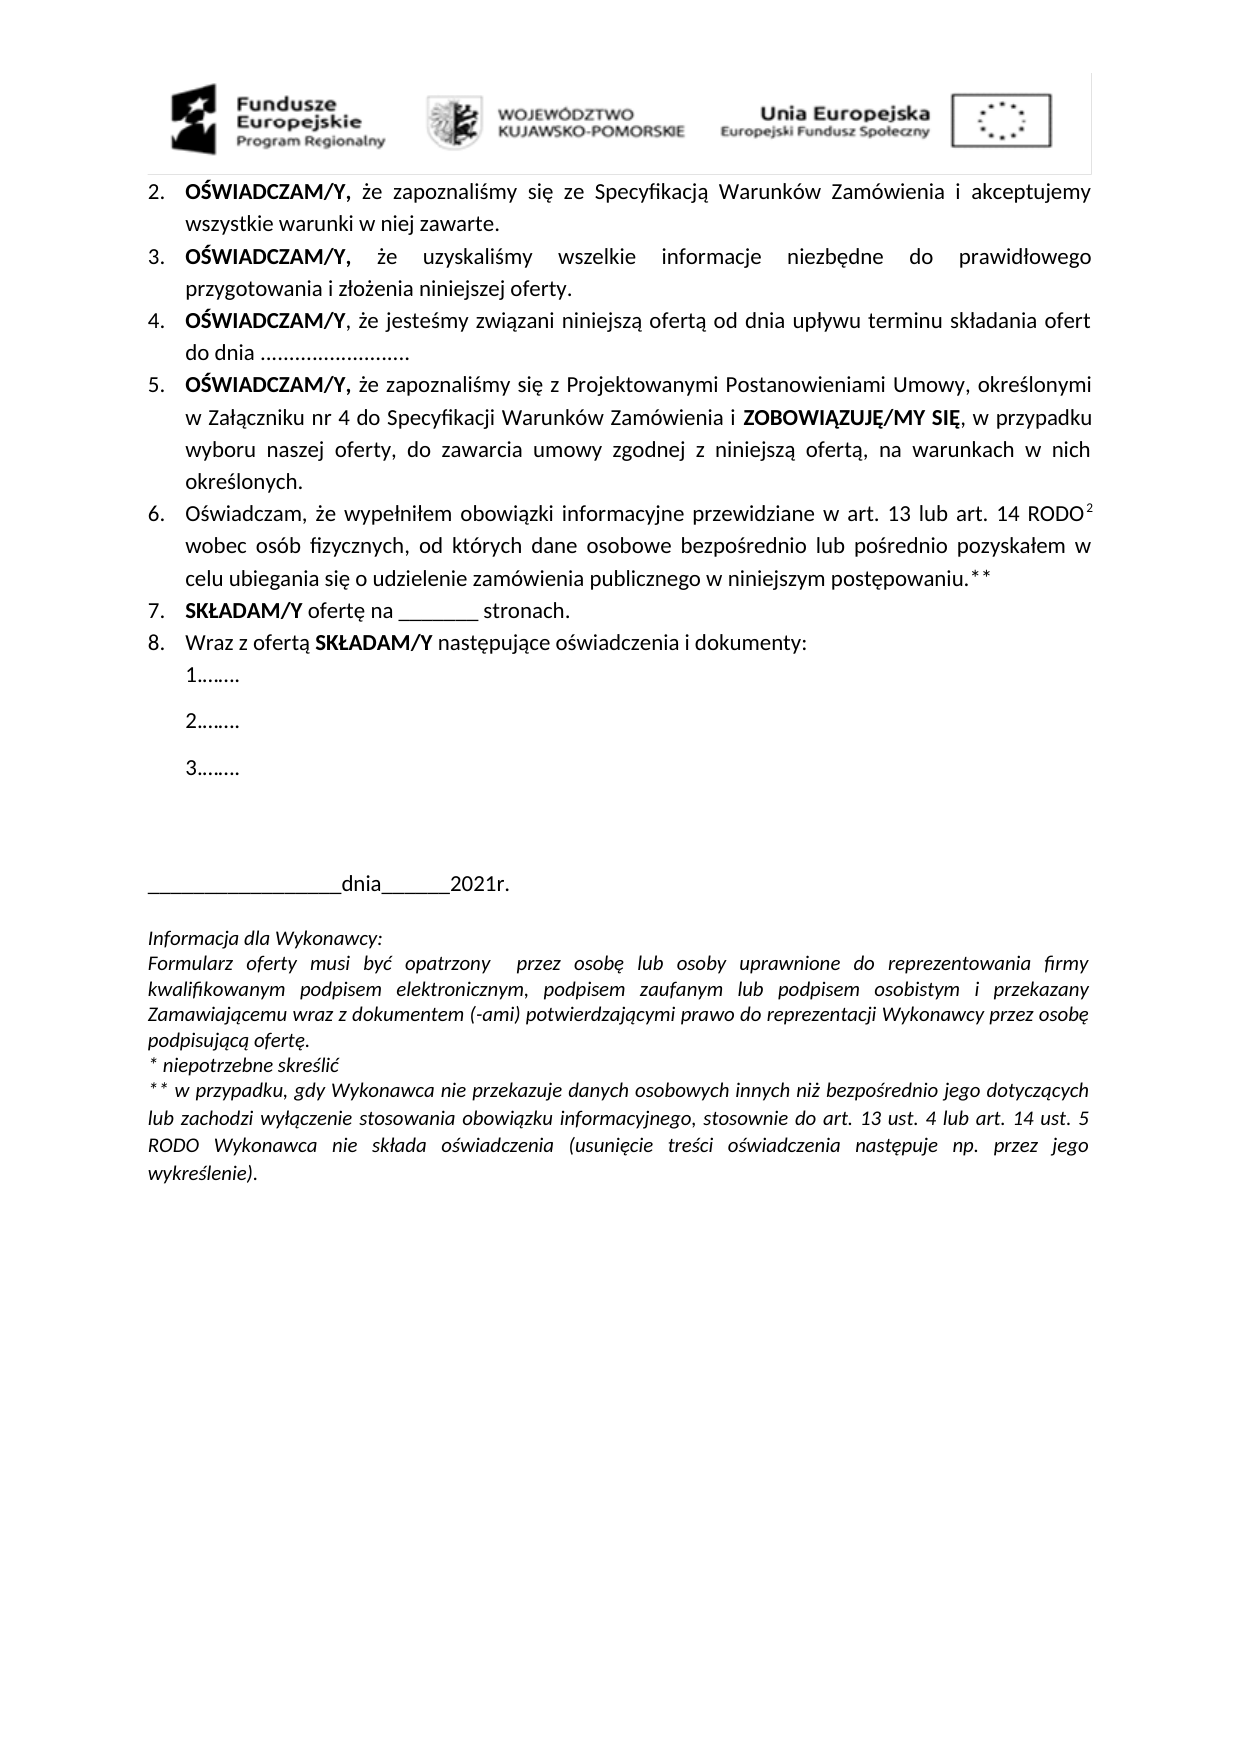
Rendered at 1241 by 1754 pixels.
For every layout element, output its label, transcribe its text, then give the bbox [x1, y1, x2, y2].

text Formularz oferty musi być opatrzony przez osobę lub osoby uprawnione do reprezentowania firmy kwalifikowanym podpisem elektronicznym, podpisem zaufanym lub podpisem osobistym i przekazany Zamawiającemu wraz z dokumentem (-ami) potwierdzającymi prawo do reprezentacji Wykonawcy przez osobę podpisującą ofertę. [148, 951, 1093, 1052]
text 2.……. [148, 707, 1093, 734]
text ** w przypadku, gdy Wykonawca nie przekazuje danych osobowych innych niż bezpośrednio jego dotyczących lub zachodzi wyłączenie stosowania obowiązku informacyjnego, stosownie do art. 13 ust. 4 lub art. 14 ust. 5 RODO Wykonawca nie składa oświadczenia (usunięcie treści oświadczenia następuje np. przez jego wykreślenie). [148, 1078, 1093, 1185]
text 1.……. [148, 660, 1093, 688]
list Oświadczam, że wypełniłem obowiązki informacyjne przewidziane w art. 13 lub art. 14 RODO2 wobec osób fizycznych, od których dane osobowe bezpośrednio lub pośrednio pozyskałem w celu ubiegania się o udzielenie zamówienia publicznego w niniejszym postępowaniu.** [148, 499, 1093, 592]
text Informacja dla Wykonawcy: [148, 925, 1093, 951]
list OŚWIADCZAM/Y, że jesteśmy związani niniejszą ofertą od dnia upływu terminu składania ofert do dnia .......................... [148, 306, 1093, 366]
list OŚWIADCZAM/Y, że uzyskaliśmy wszelkie informacje niezbędne do prawidłowego przygotowania i złożenia niniejszej oferty. [148, 242, 1093, 302]
text 3.……. [148, 753, 1093, 781]
list OŚWIADCZAM/Y, że zapoznaliśmy się ze Specyfikacją Warunków Zamówienia i akceptujemy wszystkie warunki w niej zawarte. [148, 178, 1093, 238]
text * niepotrzebne skreślić [148, 1052, 1093, 1078]
picture [147, 73, 1093, 178]
list SKŁADAM/Y ofertę na _______ stronach. [148, 596, 1093, 624]
list Wraz z ofertą SKŁADAM/Y następujące oświadczenia i dokumenty: [148, 628, 1093, 656]
list OŚWIADCZAM/Y, że zapoznaliśmy się z Projektowanymi Postanowieniami Umowy, określonymi w Załączniku nr 4 do Specyfikacji Warunków Zamówienia i ZOBOWIĄZUJĘ/MY SIĘ, w przypadku wyboru naszej oferty, do zawarcia umowy zgodnej z niniejszą ofertą, na warunkach w nich określonych. [148, 371, 1093, 495]
text _________________dnia______2021r. [148, 869, 1093, 897]
